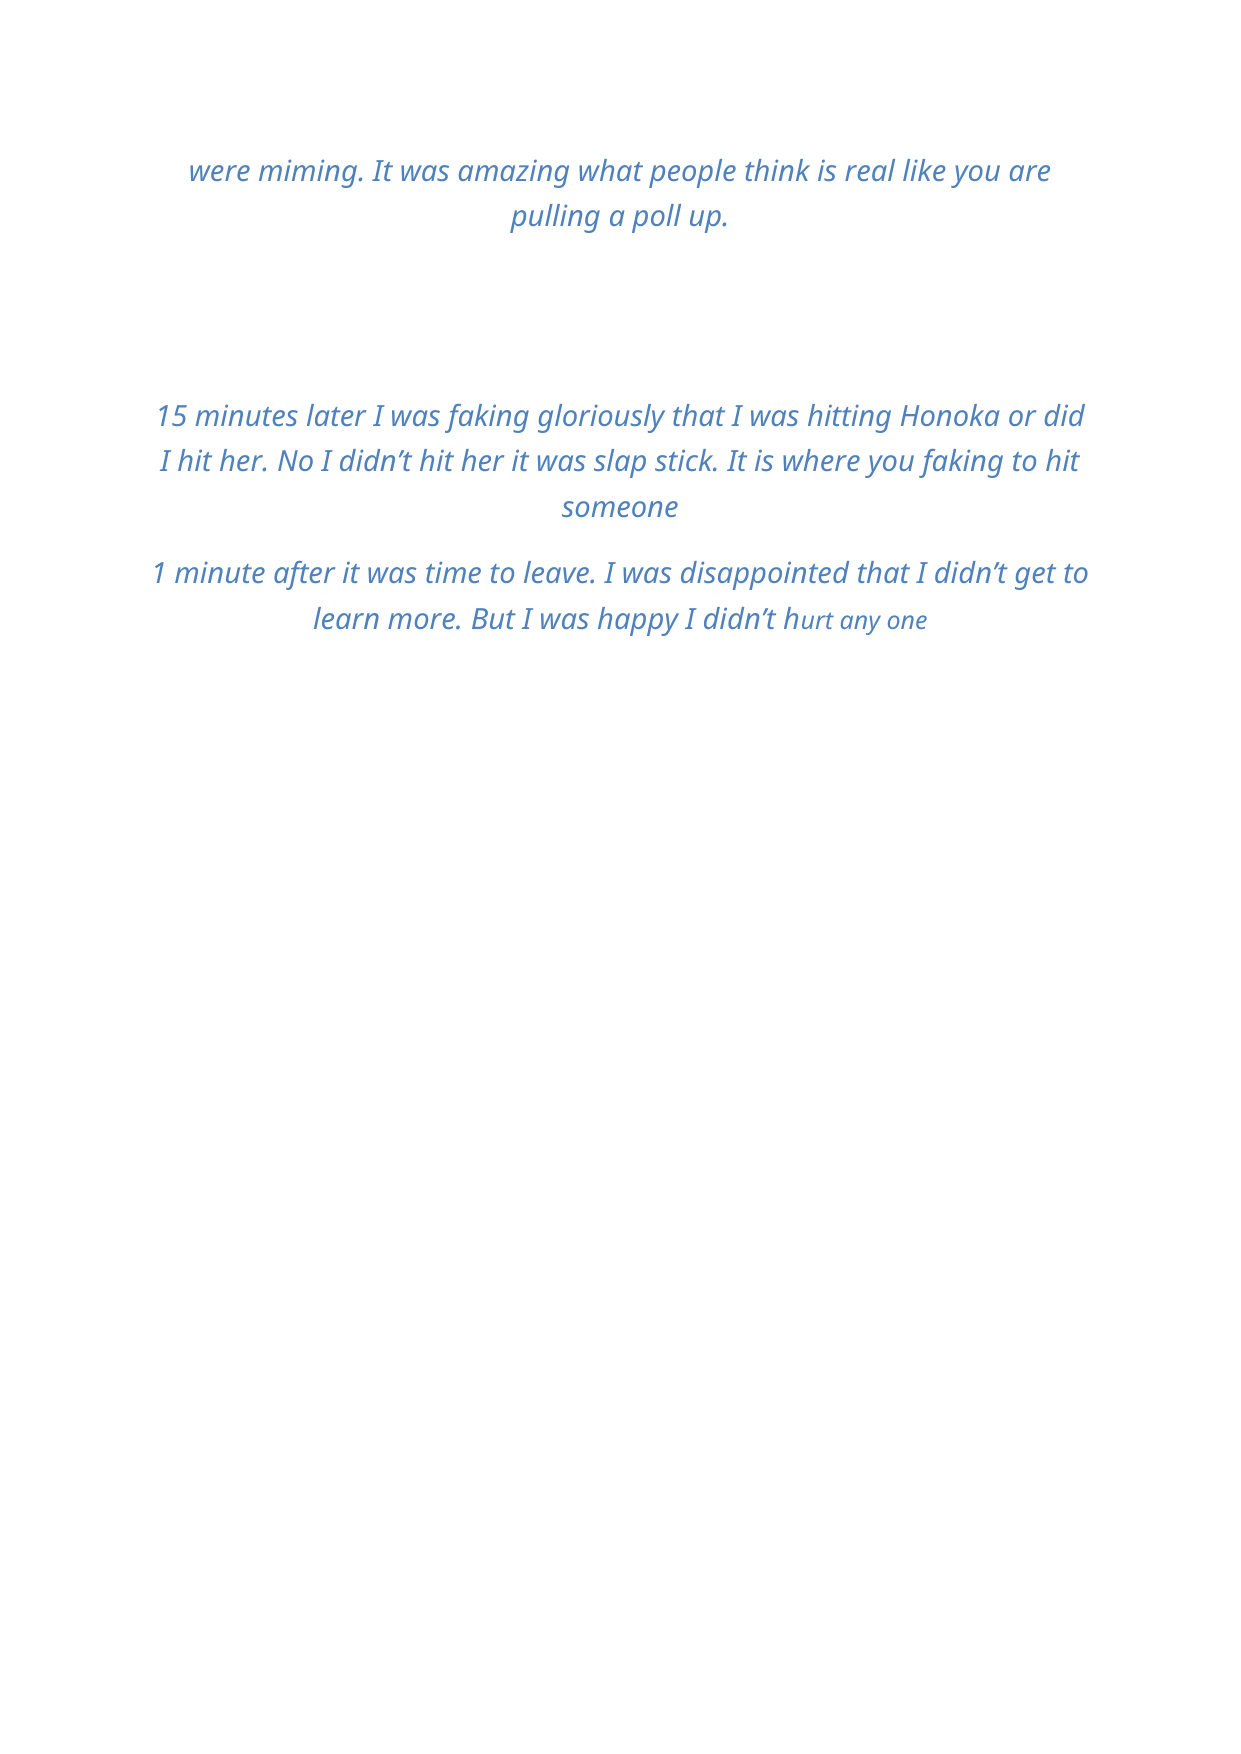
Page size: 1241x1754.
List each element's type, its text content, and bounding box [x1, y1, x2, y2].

text 1 minute after it was time to leave. I was disappointed that I didn’t get to learn more. But I was happy I didn’t hurt any one [150, 553, 1090, 638]
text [150, 150, 1090, 235]
text 15 minutes later I was faking gloriously that I was hitting Honoka or did I hit her. No I didn’t hit her it was slap stick. It is where you faking to hit someone [150, 395, 1090, 526]
